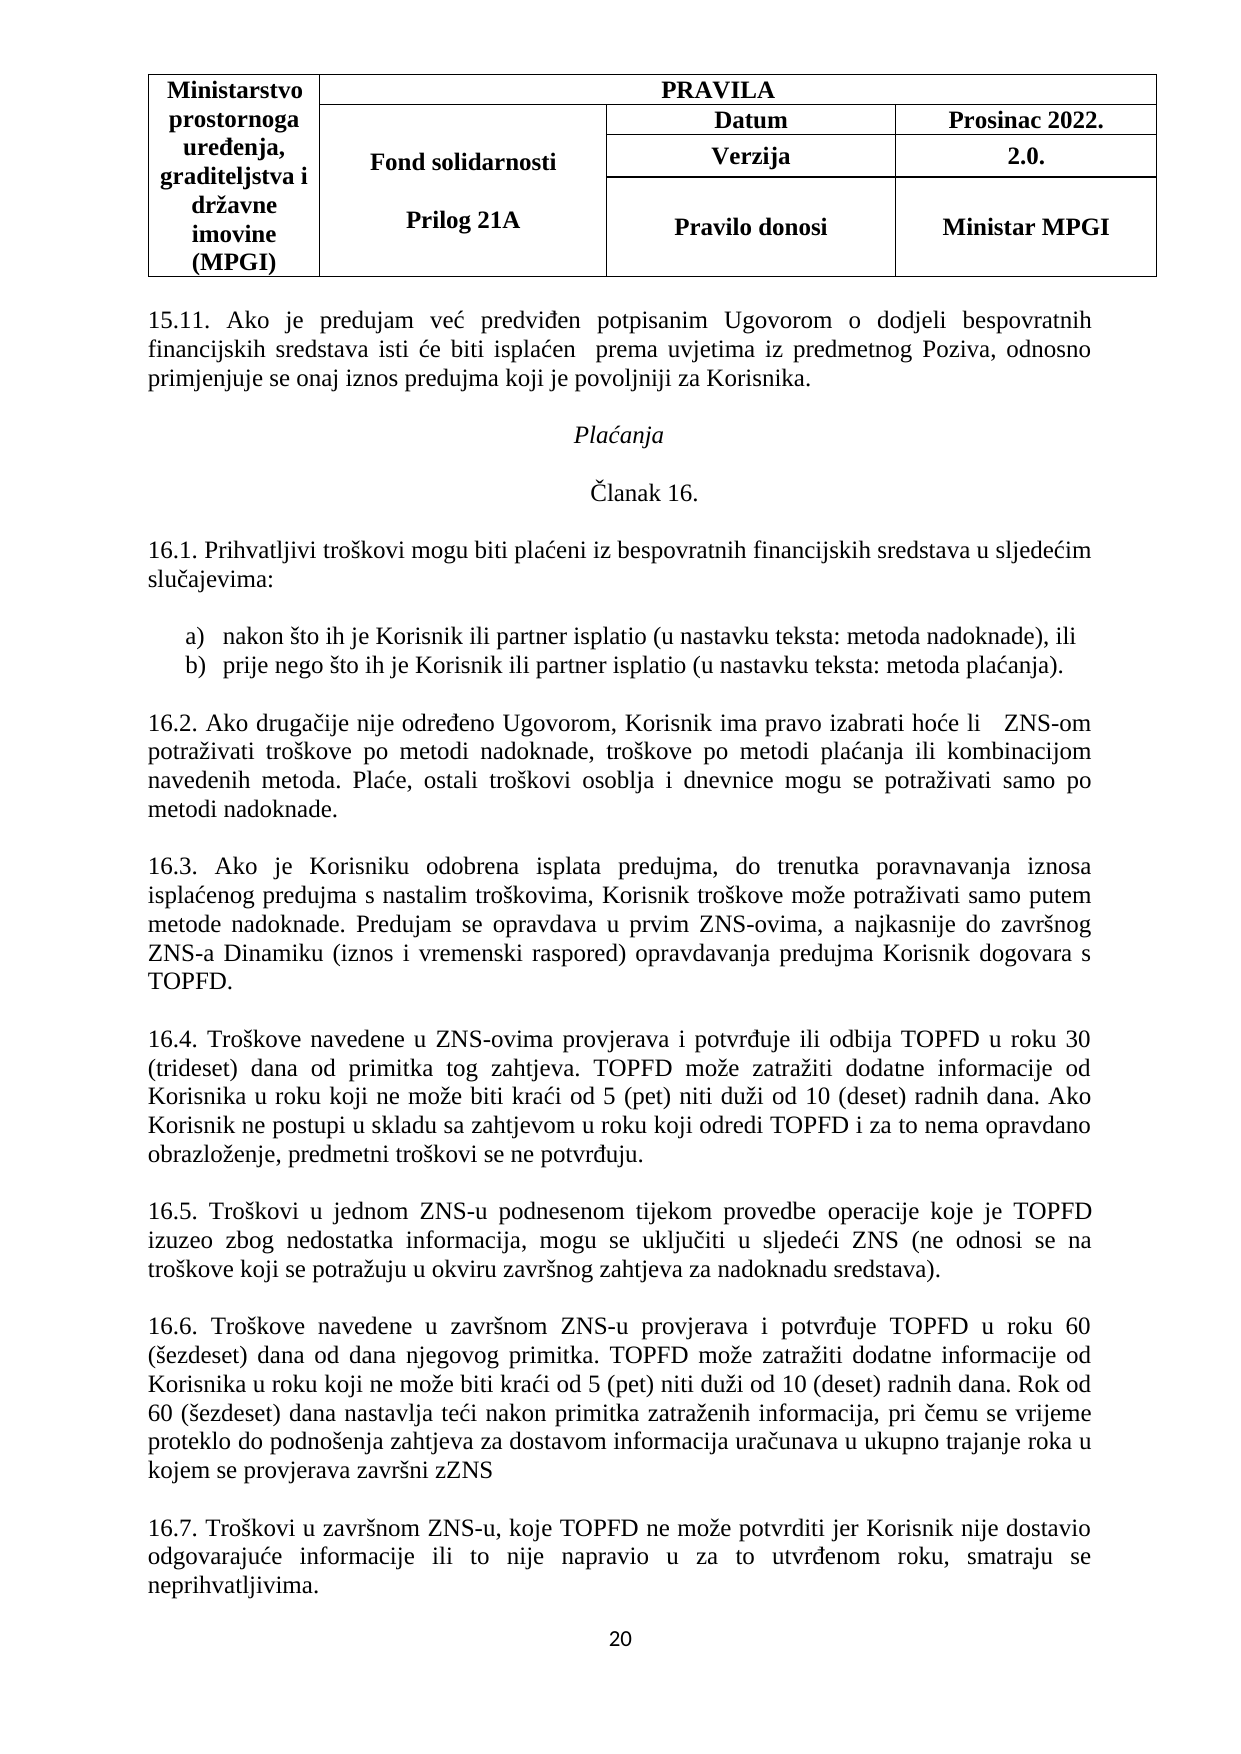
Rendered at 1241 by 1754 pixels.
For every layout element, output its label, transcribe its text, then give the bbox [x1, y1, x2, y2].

text 16.6. Troškove navedene u završnom ZNS-u provjerava i potvrđuje TOPFD u roku 60 (šezdeset) dana od dana njegovog primitka. TOPFD može zatražiti dodatne informacije od Korisnika u roku koji ne može biti kraći od 5 (pet) niti duži od 10 (deset) radnih dana. Rok od 60 (šezdeset) dana nastavlja teći nakon primitka zatraženih informacija, pri čemu se vrijeme proteklo do podnošenja zahtjeva za dostavom informacija uračunava u ukupno trajanje roka u kojem se provjerava završni zZNS [148, 1311, 1092, 1484]
text 16.5. Troškovi u jednom ZNS-u podnesenom tijekom provedbe operacije koje je TOPFD izuzeo zbog nedostatka informacija, mogu se uključiti u sljedeći ZNS (ne odnosi se na troškove koji se potražuju u okviru završnog zahtjeva za nadoknadu sredstava). [148, 1196, 1092, 1283]
text Članak 16. [516, 478, 1092, 506]
text 16.2. Ako drugačije nije određeno Ugovorom, Korisnik ima pravo izabrati hoće li ZNS-om potraživati troškove po metodi nadoknade, troškove po metodi plaćanja ili kombinacijom navedenih metoda. Plaće, ostali troškovi osoblja i dnevnice mogu se potraživati samo po metodi nadoknade. [148, 708, 1092, 823]
text 16.4. Troškove navedene u ZNS-ovima provjerava i potvrđuje ili odbija TOPFD u roku 30 (trideset) dana od primitka tog zahtjeva. TOPFD može zatražiti dodatne informacije od Korisnika u roku koji ne može biti kraći od 5 (pet) niti duži od 10 (deset) radnih dana. Ako Korisnik ne postupi u skladu sa zahtjevom u roku koji odredi TOPFD i za to nema opravdano obrazloženje, predmetni troškovi se ne potvrđuju. [148, 1024, 1092, 1168]
list nakon što ih je Korisnik ili partner isplatio (u nastavku teksta: metoda nadoknade), ili [185, 621, 1092, 650]
text 16.1. Prihvatljivi troškovi mogu biti plaćeni iz bespovratnih financijskih sredstava u sljedećim slučajevima: [148, 535, 1092, 593]
text 15.11. Ako je predujam već predviđen potpisanim Ugovorom o dodjeli bespovratnih financijskih sredstava isti će biti isplaćen prema uvjetima iz predmetnog Poziva, odnosno primjenjuje se onaj iznos predujma koji je povoljniji za Korisnika. [148, 305, 1092, 391]
list prije nego što ih je Korisnik ili partner isplatio (u nastavku teksta: metoda plaćanja). [185, 650, 1092, 679]
text 16.3. Ako je Korisniku odobrena isplata predujma, do trenutka poravnavanja iznosa isplaćenog predujma s nastalim troškovima, Korisnik troškove može potraživati samo putem metode nadoknade. Predujam se opravdava u prvim ZNS-ovima, a najkasnije do završnog ZNS-a Dinamiku (iznos i vremenski raspored) opravdavanja predujma Korisnik dogovara s TOPFD. [148, 851, 1092, 995]
text 16.7. Troškovi u završnom ZNS-u, koje TOPFD ne može potvrditi jer Korisnik nije dostavio odgovarajuće informacije ili to nije napravio u za to utvrđenom roku, smatraju se neprihvatljivima. [148, 1513, 1092, 1599]
subtitle Plaćanja [148, 420, 1092, 449]
